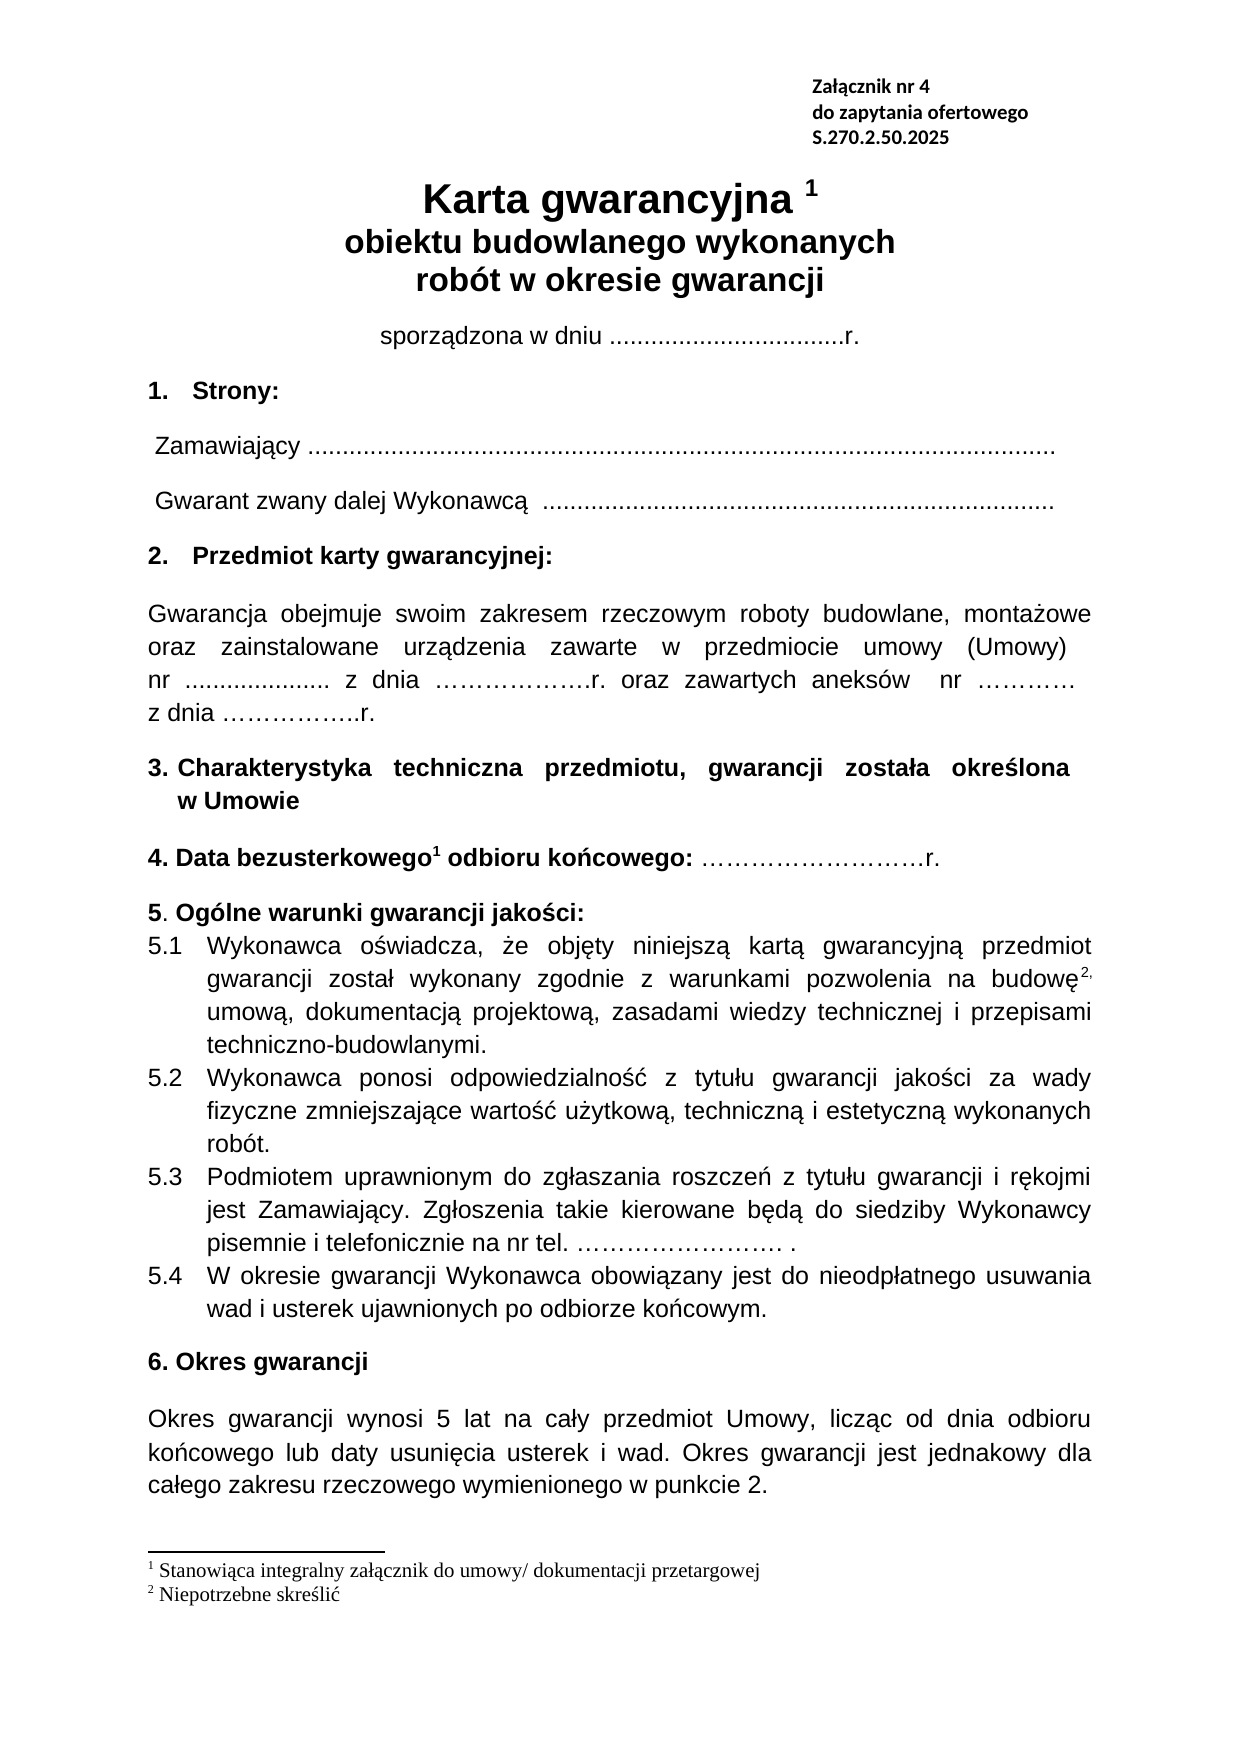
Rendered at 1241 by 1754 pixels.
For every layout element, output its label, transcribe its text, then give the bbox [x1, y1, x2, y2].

text 5.2 Wykonawca ponosi odpowiedzialność z tytułu gwarancji jakości za wady fizyczne zmniejszające wartość użytkową, techniczną i estetyczną wykonanych robót. [148, 1063, 1093, 1158]
text 5.1 Wykonawca oświadcza, że objęty niniejszą kartą gwarancyjną przedmiot gwarancji został wykonany zgodnie z warunkami pozwolenia na budowę, umową, dokumentacją projektową, zasadami wiedzy technicznej i przepisami techniczno-budowlanymi. [148, 931, 1093, 1059]
text 4. Data bezusterkowego1 odbioru końcowego: ………………………r. [148, 843, 1093, 872]
text Gwarancja obejmuje swoim zakresem rzeczowym roboty budowlane, montażowe oraz zainstalowane urządzenia zawarte w przedmiocie umowy (Umowy) nr ..................... z dnia ……………….r. oraz zawartych aneksów nr ………… z dnia ……………..r. [148, 599, 1093, 727]
text 5.4 W okresie gwarancji Wykonawca obowiązany jest do nieodpłatnego usuwania wad i usterek ujawnionych po odbiorze końcowym. [148, 1261, 1093, 1323]
text Karta gwarancyjna [148, 174, 1093, 222]
list Strony: [148, 376, 1093, 404]
text Okres gwarancji wynosi 5 lat na cały przedmiot Umowy, licząc od dnia odbioru końcowego lub daty usunięcia usterek i wad. Okres gwarancji jest jednakowy dla całego zakresu rzeczowego wymienionego w punkcie 2. [148, 1404, 1093, 1499]
text 5.3 Podmiotem uprawnionym do zgłaszania roszczeń z tytułu gwarancji i rękojmi jest Zamawiający. Zgłoszenia takie kierowane będą do siedziby Wykonawcy pisemnie i telefonicznie na nr tel. ……………………. . [148, 1162, 1093, 1257]
title obiektu budowlanego wykonanych robót w okresie gwarancji [148, 222, 1093, 299]
text Gwarant zwany dalej Wykonawcą .......................................................................... [148, 486, 1093, 514]
subtitle 5. Ogólne warunki gwarancji jakości: [148, 898, 1093, 927]
text Zamawiający ............................................................................................................ [148, 431, 1093, 459]
text 6. Okres gwarancji [148, 1346, 1093, 1375]
list Przedmiot karty gwarancyjnej: [148, 541, 1093, 569]
list Charakterystyka techniczna przedmiotu, gwarancji została określona w Umowie [148, 753, 1093, 815]
text sporządzona w dniu ..................................r. [148, 321, 1093, 349]
